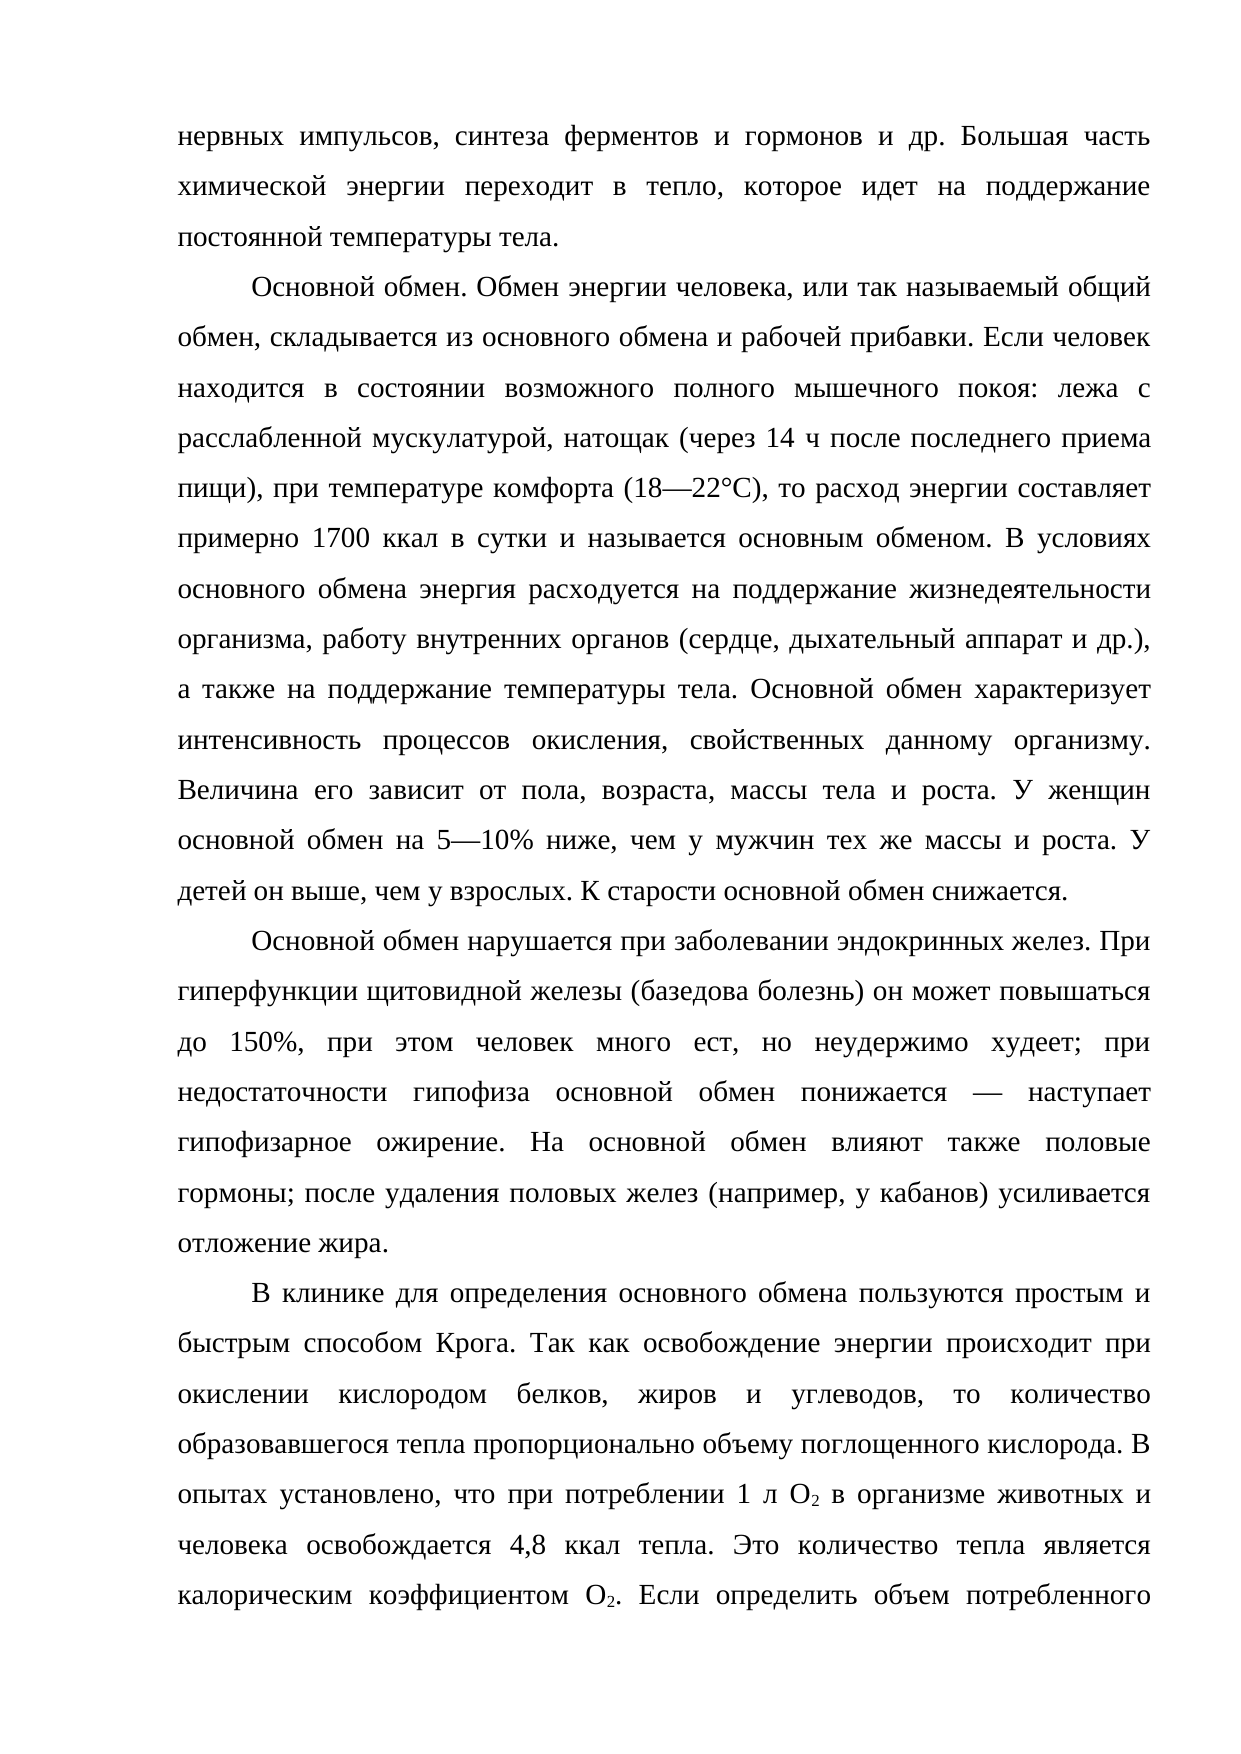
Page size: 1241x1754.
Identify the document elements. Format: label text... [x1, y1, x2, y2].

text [177, 1275, 1152, 1611]
text Основной обмен. Обмен энергии человека, или так называемый общий обмен, складывается из основного обмена и рабочей прибавки. Если человек находится в состоянии возможного полного мышечного покоя: лежа с расслабленной мускулатурой, натощак (через 14 ч после последнего приема пищи), при температуре комфорта (18—22°С), то расход энергии составляет примерно 1700 ккал в сутки и называется основным обменом. В условиях основного обмена энергия расходуется на поддержание жизнедеятельности организма, работу внутренних органов (сердце, дыхательный аппарат и др.), а также на поддержание температуры тела. Основной обмен характеризует интенсивность процессов окисления, свойственных данному организму. Величина его зависит от пола, возраста, массы тела и роста. У женщин основной обмен на 5—10% ниже, чем у мужчин тех же массы и роста. У детей он выше, чем у взрослых. К старости основной обмен снижается. [177, 269, 1152, 906]
text Основной обмен нарушается при заболевании эндокринных желез. При гиперфункции щитовидной железы (базедова болезнь) он может повышаться до 150%, при этом человек много ест, но неудержимо худеет; при недостаточности гипофиза основной обмен понижается — наступает гипофизарное ожирение. На основной обмен влияют также половые гормоны; после удаления половых желез (например, у кабанов) усиливается отложение жира. [177, 923, 1152, 1258]
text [177, 118, 1152, 252]
